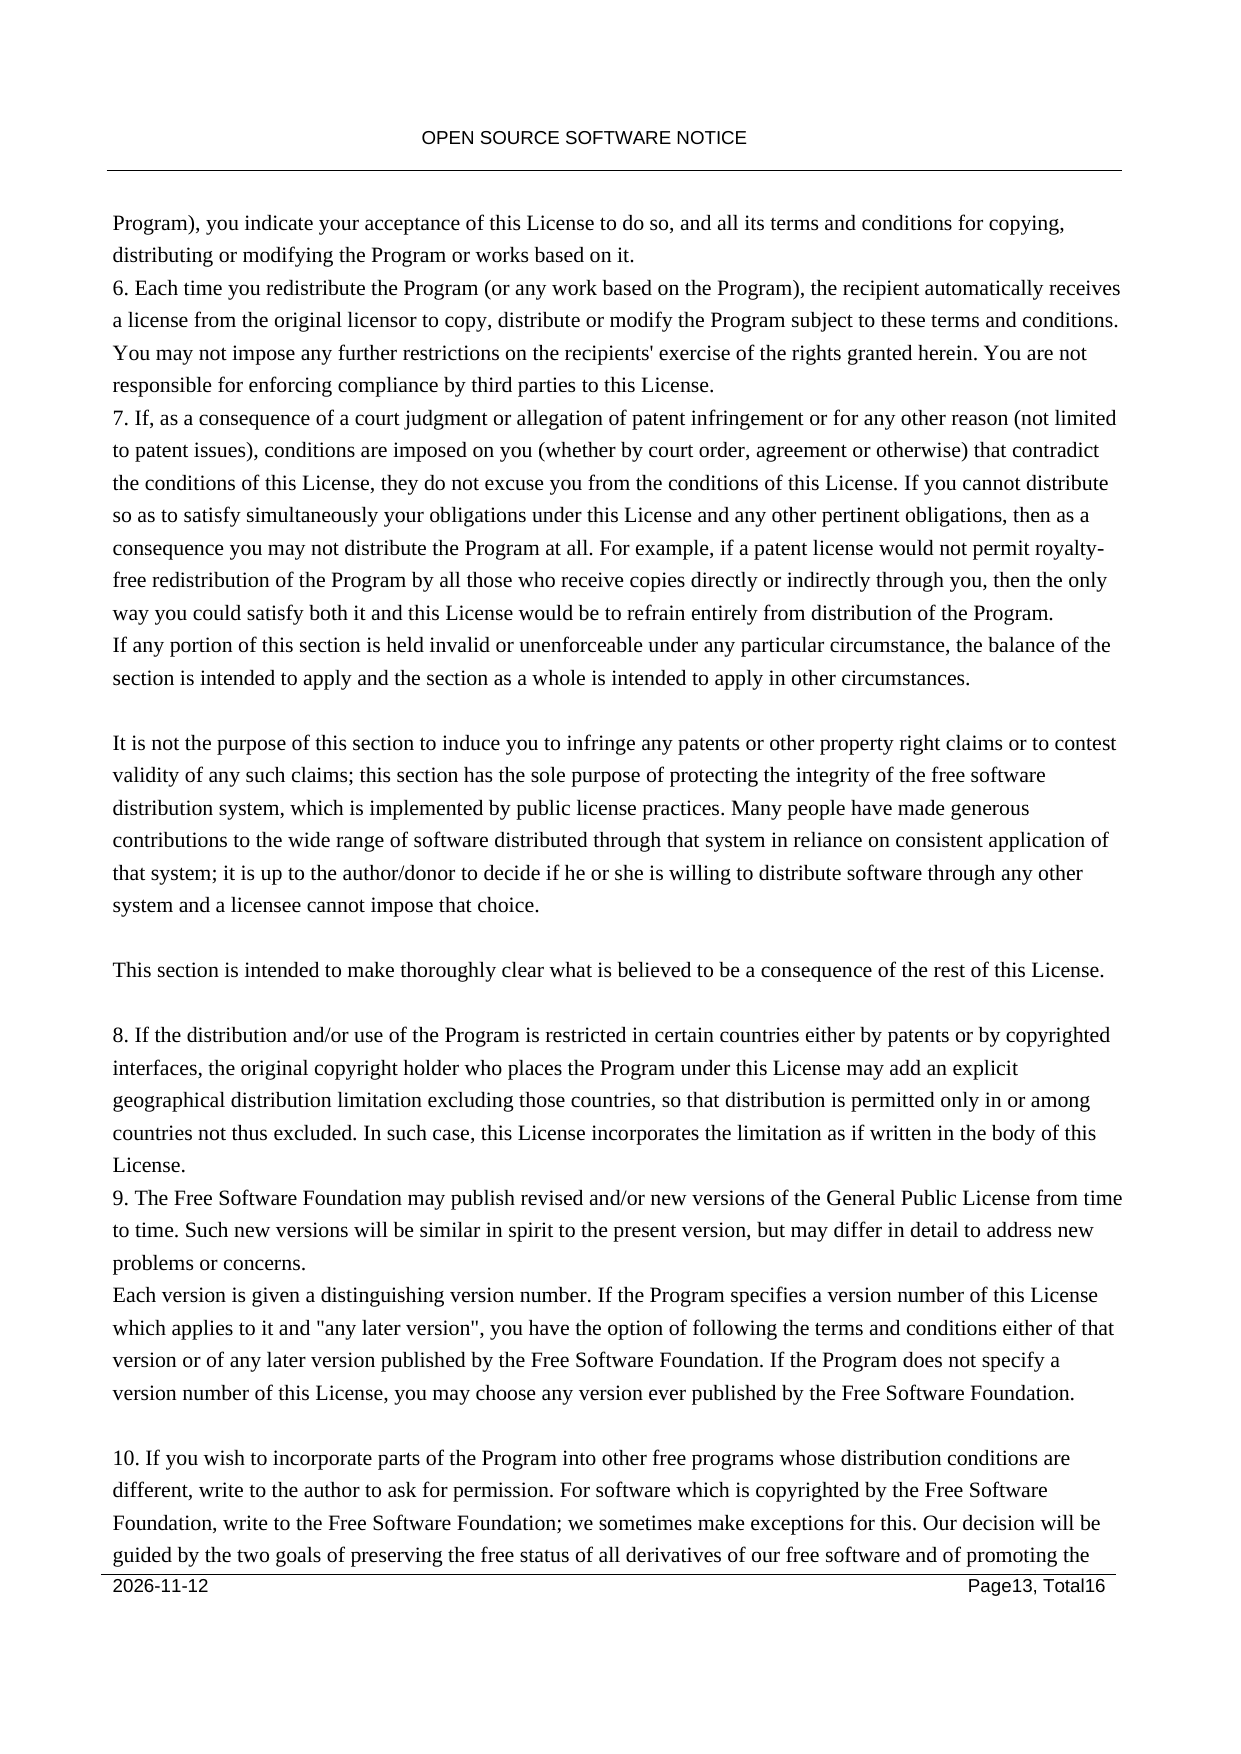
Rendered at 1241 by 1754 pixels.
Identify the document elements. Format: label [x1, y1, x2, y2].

text [112, 206, 1128, 1571]
